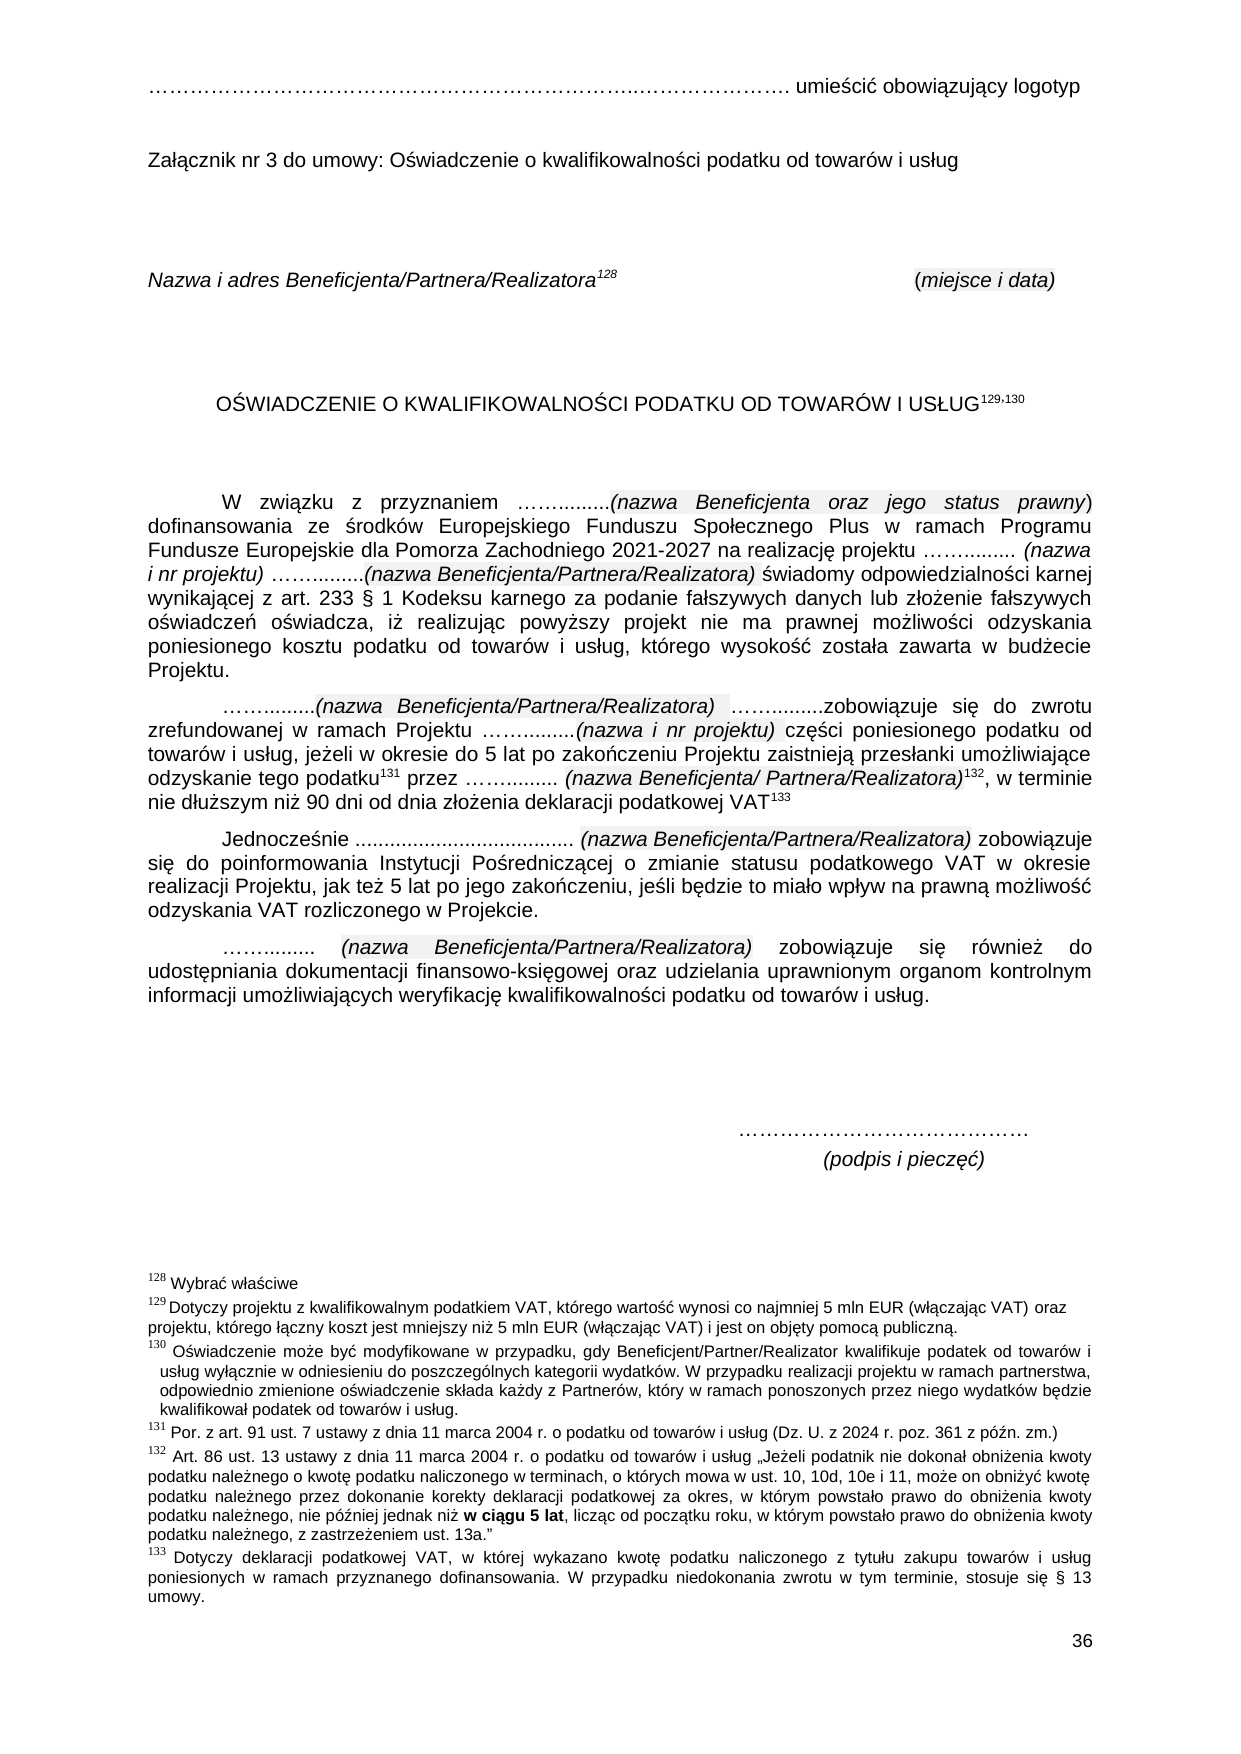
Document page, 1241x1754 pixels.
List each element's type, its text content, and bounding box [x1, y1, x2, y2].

text Jednocześnie ...................................... (nazwa Beneficjenta/Partnera/Realizatora) zobowiązuje się do poinformowania Instytucji Pośredniczącej o zmianie statusu podatkowego VAT w okresie realizacji Projektu, jak też 5 lat po jego zakończeniu, jeśli będzie to miało wpływ na prawną możliwość odzyskania VAT rozliczonego w Projekcie. [148, 826, 1092, 922]
text …………………………………… [738, 1088, 1092, 1140]
text W związku z przyznaniem …….........(nazwa Beneficjenta oraz jego status prawny) dofinansowania ze środków Europejskiego Funduszu Społecznego Plus w ramach Programu Fundusze Europejskie dla Pomorza Zachodniego 2021-2027 na realizację projektu ……......... (nazwa i nr projektu) …….........(nazwa Beneficjenta/Partnera/Realizatora) świadomy odpowiedzialności karnej wynikającej z art. 233 § 1 Kodeksu karnego za podanie fałszywych danych lub złożenie fałszywych oświadczeń oświadcza, iż realizując powyższy projekt nie ma prawnej możliwości odzyskania poniesionego kosztu podatku od towarów i usług, którego wysokość została zawarta w budżecie Projektu. [148, 490, 1092, 682]
text OŚWIADCZENIE O KWALIFIKOWALNOŚCI PODATKU OD TOWARÓW I USŁUG, [148, 388, 1092, 417]
text …….........(nazwa Beneficjenta/Partnera/Realizatora) …….........zobowiązuje się do zwrotu zrefundowanej w ramach Projektu …….........(nazwa i nr projektu) części poniesionego podatku od towarów i usług, jeżeli w okresie do 5 lat po zakończeniu Projektu zaistnieją przesłanki umożliwiające odzyskanie tego podatku przez ……......... (nazwa Beneficjenta/ Partnera/Realizatora), w terminie nie dłuższym niż 90 dni od dnia złożenia deklaracji podatkowej VAT [148, 694, 1092, 814]
text ……......... (nazwa Beneficjenta/Partnera/Realizatora) zobowiązuje się również do udostępniania dokumentacji finansowo-księgowej oraz udzielania uprawnionym organom kontrolnym informacji umożliwiających weryfikację kwalifikowalności podatku od towarów i usług. [148, 935, 1092, 1007]
text (podpis i pieczęć) [598, 1147, 1092, 1171]
text Załącznik nr 3 do umowy: Oświadczenie o kwalifikowalności podatku od towarów i usług [148, 148, 1092, 172]
text Nazwa i adres Beneficjenta/Partnera/Realizatora (miejsce i data) [148, 267, 1092, 291]
